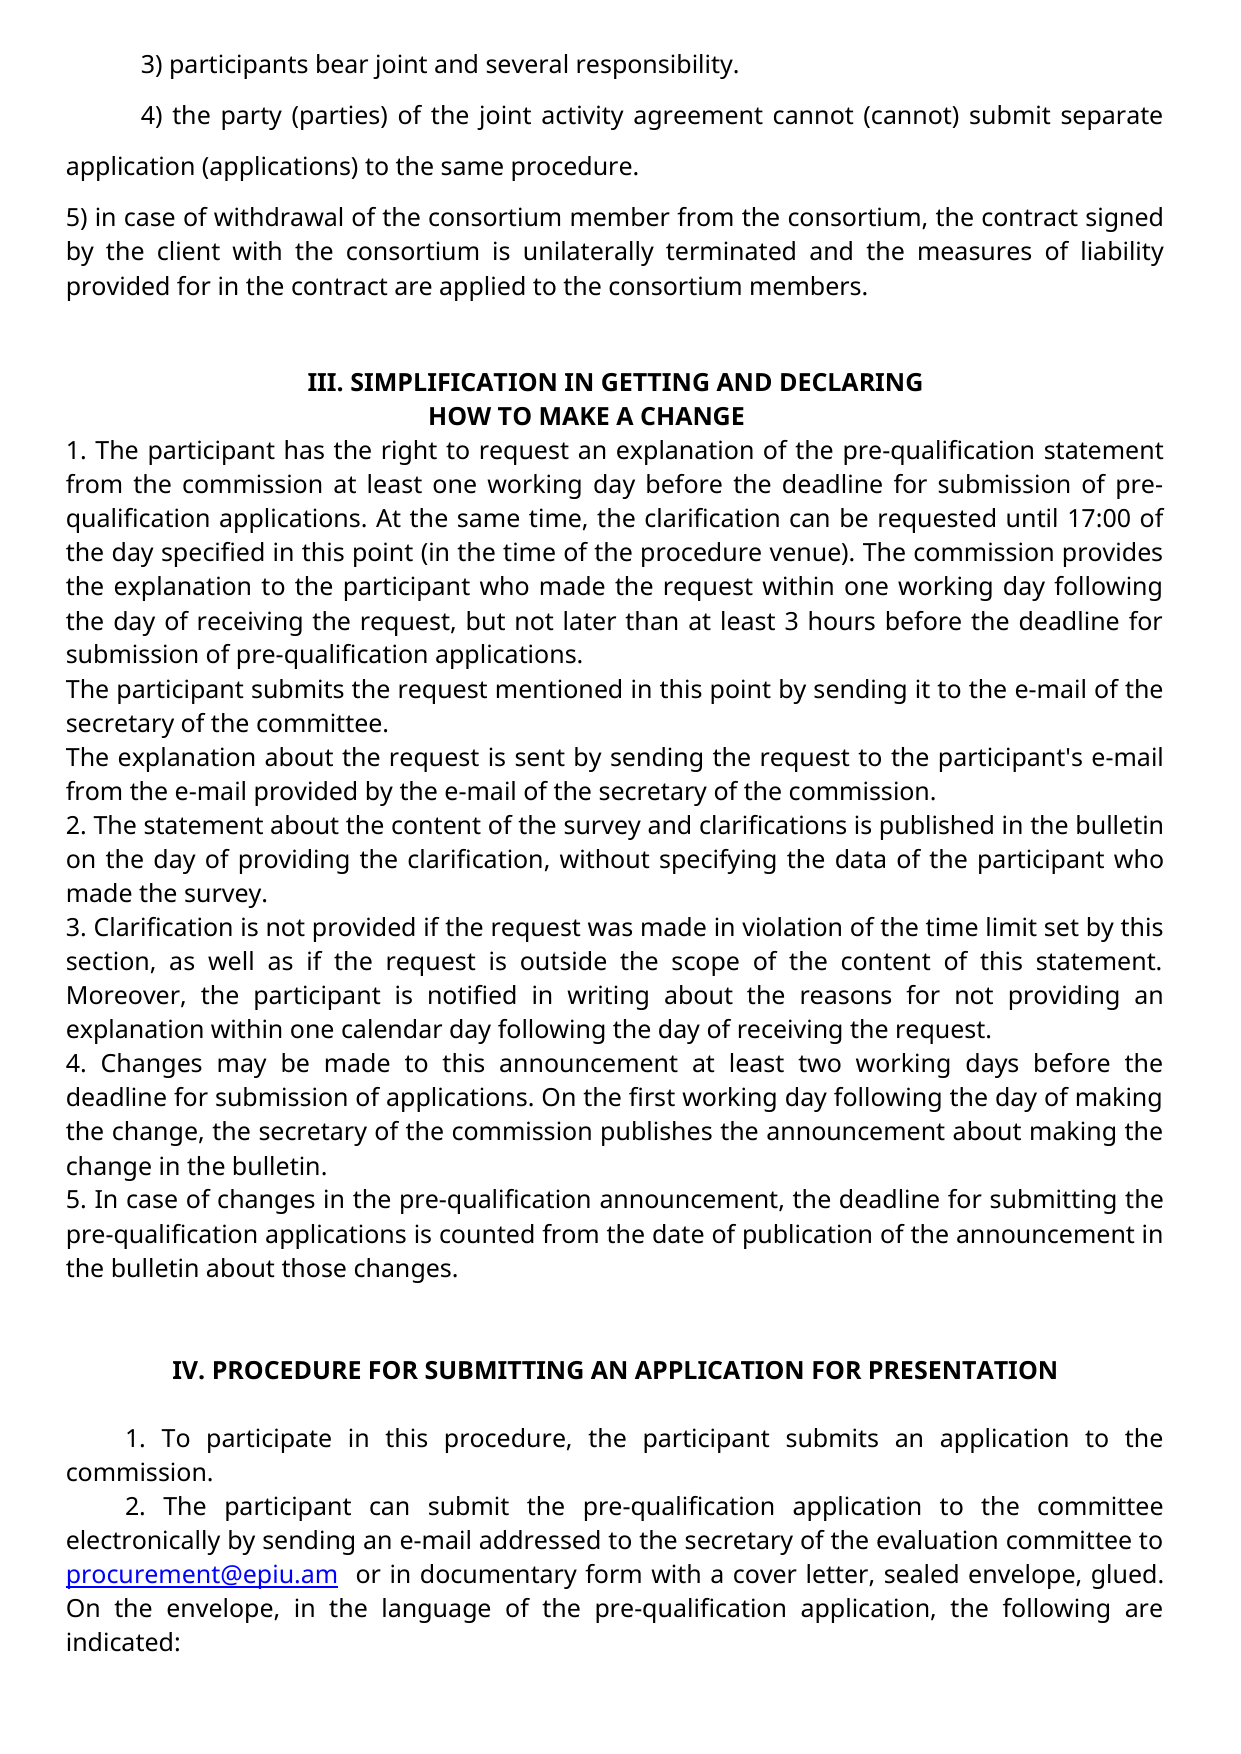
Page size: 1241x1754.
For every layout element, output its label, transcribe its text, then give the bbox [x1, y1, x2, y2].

text The participant submits the request mentioned in this point by sending it to the e-mail of the secretary of the committee. [66, 671, 1165, 739]
text III. SIMPLIFICATION IN GETTING AND DECLARING [66, 365, 1165, 399]
text 2. The statement about the content of the survey and clarifications is published in the bulletin on the day of providing the clarification, without specifying the data of the participant who made the survey. [66, 807, 1165, 910]
text 3) participants bear joint and several responsibility. [66, 47, 1165, 81]
text 4) the party (parties) of the joint activity agreement cannot (cannot) submit separate application (applications) to the same procedure. [66, 98, 1165, 183]
text IV. PROCEDURE FOR SUBMITTING AN APPLICATION FOR PRESENTATION [66, 1318, 1165, 1387]
text 1. To participate in this procedure, the participant submits an application to the commission. [66, 1421, 1165, 1489]
text 5) in case of withdrawal of the consortium member from the consortium, the contract signed by the client with the consortium is unilaterally terminated and the measures of liability provided for in the contract are applied to the consortium members. [66, 200, 1165, 302]
text HOW TO MAKE A CHANGE [66, 399, 1165, 433]
text 3. Clarification is not provided if the request was made in violation of the time limit set by this section, as well as if the request is outside the scope of the content of this statement. Moreover, the participant is notified in writing about the reasons for not providing an explanation within one calendar day following the day of receiving the request. [66, 910, 1165, 1046]
text 1. The participant has the right to request an explanation of the pre-qualification statement from the commission at least one working day before the deadline for submission of pre-qualification applications. At the same time, the clarification can be requested until 17:00 of the day specified in this point (in the time of the procedure venue). The commission provides the explanation to the participant who made the request within one working day following the day of receiving the request, but not later than at least 3 hours before the deadline for submission of pre-qualification applications. [66, 433, 1165, 671]
text 4. Changes may be made to this announcement at least two working days before the deadline for submission of applications. On the first working day following the day of making the change, the secretary of the commission publishes the announcement about making the change in the bulletin. [66, 1046, 1165, 1182]
text 5. In case of changes in the pre-qualification announcement, the deadline for submitting the pre-qualification applications is counted from the date of publication of the announcement in the bulletin about those changes. [66, 1182, 1165, 1284]
text The explanation about the request is sent by sending the request to the participant's e-mail from the e-mail provided by the e-mail of the secretary of the commission. [66, 739, 1165, 807]
text 2. The participant can submit the pre-qualification application to the committee electronically by sending an e-mail addressed to the secretary of the evaluation committee to procurement@epiu.am or in documentary form with a cover letter, sealed envelope, glued. On the envelope, in the language of the pre-qualification application, the following are indicated: [66, 1489, 1165, 1659]
